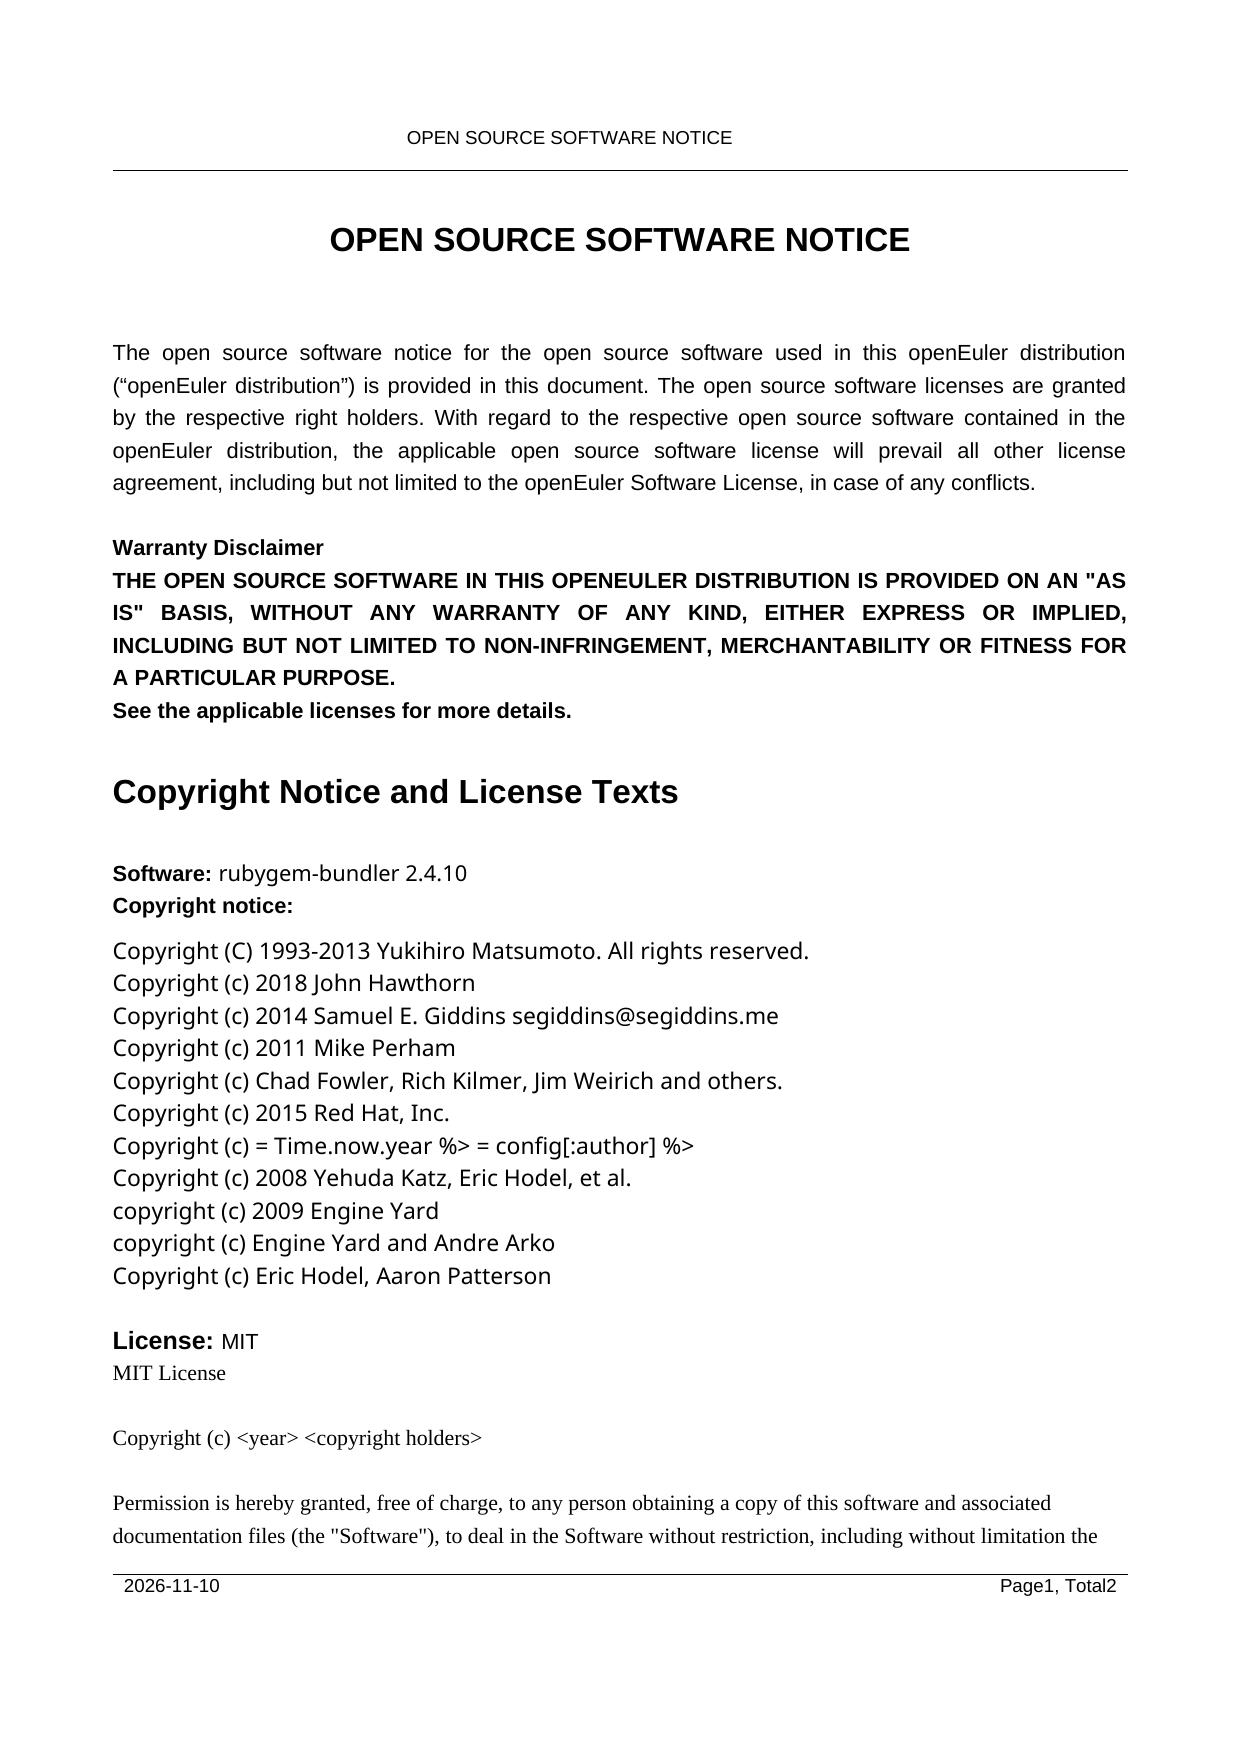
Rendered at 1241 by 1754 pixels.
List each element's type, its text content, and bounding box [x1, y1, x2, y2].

title Software: rubygem-bundler 2.4.10 [112, 856, 1128, 889]
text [112, 1356, 1128, 1551]
text Copyright Notice and License Texts [112, 759, 1128, 824]
text License: MIT [112, 1324, 1128, 1356]
text OPEN SOURCE SOFTWARE NOTICE [112, 206, 1128, 271]
text Copyright (C) 1993-2013 Yukihiro Matsumoto. All rights reserved. Copyright (c) 2018 John Hawthorn Copyright (c) 2014 Samuel E. Giddins segiddins@segiddins.me Copyright (c) 2011 Mike Perham Copyright (c) Chad Fowler, Rich Kilmer, Jim Weirich and others. Copyright (c) 2015 Red Hat, Inc. Copyright (c) = Time.now.year %> = config[:author] %> Copyright (c) 2008 Yehuda Katz, Eric Hodel, et al. copyright (c) 2009 Engine Yard copyright (c) Engine Yard and Andre Arko Copyright (c) Eric Hodel, Aaron Patterson [112, 934, 1128, 1324]
text Warranty Disclaimer [112, 531, 1128, 564]
text THE OPEN SOURCE SOFTWARE IN THIS OPENEULER DISTRIBUTION IS PROVIDED ON AN "AS IS" BASIS, WITHOUT ANY WARRANTY OF ANY KIND, EITHER EXPRESS OR IMPLIED, INCLUDING BUT NOT LIMITED TO NON-INFRINGEMENT, MERCHANTABILITY OR FITNESS FOR A PARTICULAR PURPOSE. See the applicable licenses for more details. [112, 564, 1128, 726]
text Copyright notice: [112, 889, 1128, 921]
text The open source software notice for the open source software used in this openEuler distribution (“openEuler distribution”) is provided in this document. The open source software licenses are granted by the respective right holders. With regard to the respective open source software contained in the openEuler distribution, the applicable open source software license will prevail all other license agreement, including but not limited to the openEuler Software License, in case of any conflicts. [112, 336, 1128, 499]
